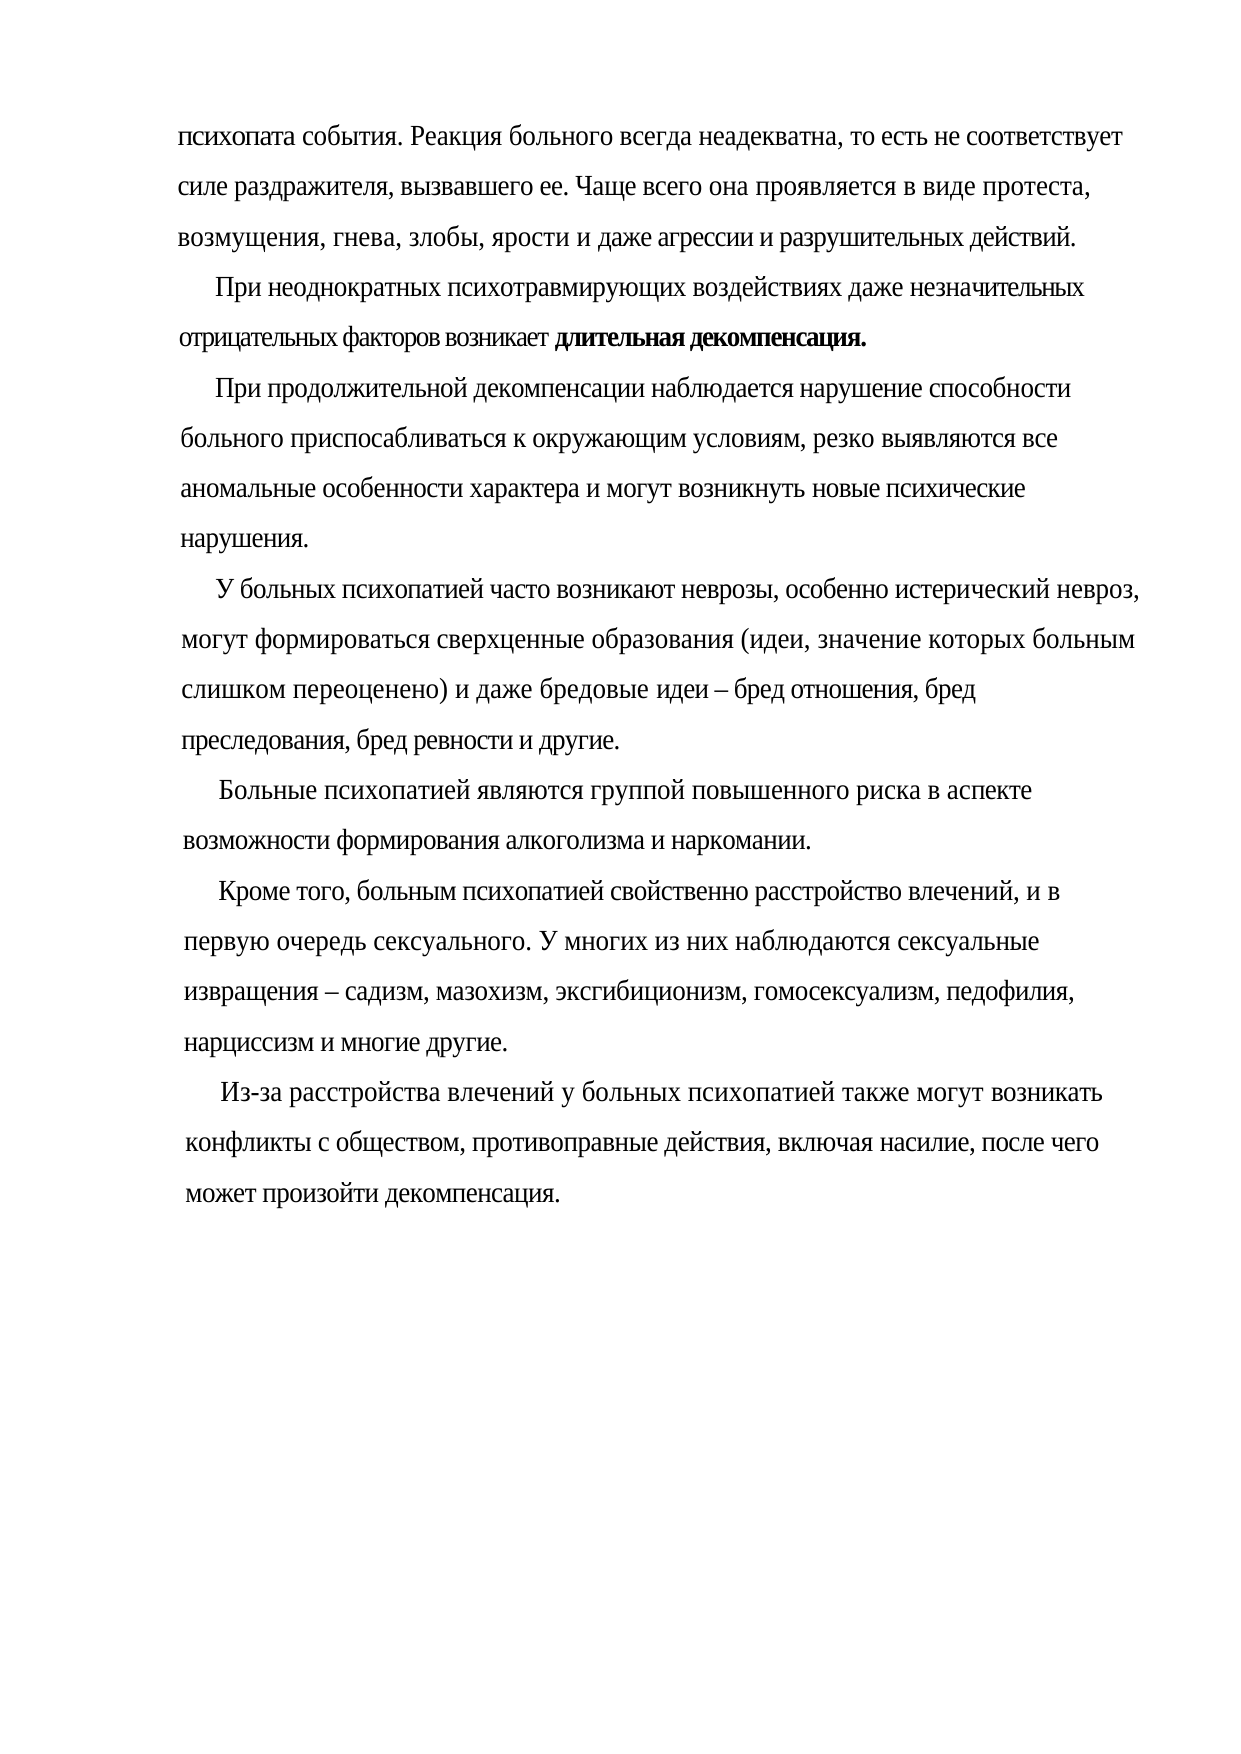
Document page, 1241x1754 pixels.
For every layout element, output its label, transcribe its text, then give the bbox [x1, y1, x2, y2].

text При продолжительной декомпенсации наблюдается нарушение способности больного приспосабливаться к окружающим условиям, резко выявляются все аномальные особенности характера и могут возникнуть новые психические нарушения. [180, 370, 1147, 554]
text Больные психопатией являются группой повышенного риска в аспекте возможности формирования алкоголизма и наркомании. [183, 772, 1149, 856]
text Из-за расстройства влечений у больных психопатией также могут возникать конфликты с обществом, противоправные действия, включая насилие, после чего может произойти декомпенсация. [185, 1074, 1152, 1208]
text При неоднократных психотравмирующих воздействиях даже незначительных отрицательных факторов возникает длительная декомпенсация. [179, 269, 1145, 353]
text У больных психопатией часто возникают неврозы, особенно истерический невроз, могут формироваться сверхценные образования (идеи, значение которых больным слишком переоценено) и даже бредовые идеи – бред отношения, бред преследования, бред ревности и другие. [181, 571, 1148, 755]
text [177, 118, 1152, 252]
text Кроме того, больным психопатией свойственно расстройство влечений, и в первую очередь сексуального. У многих из них наблюдаются сексуальные извращения – садизм, мазохизм, эксгибиционизм, гомосексуализм, педофилия, нарциссизм и многие другие. [184, 873, 1150, 1057]
